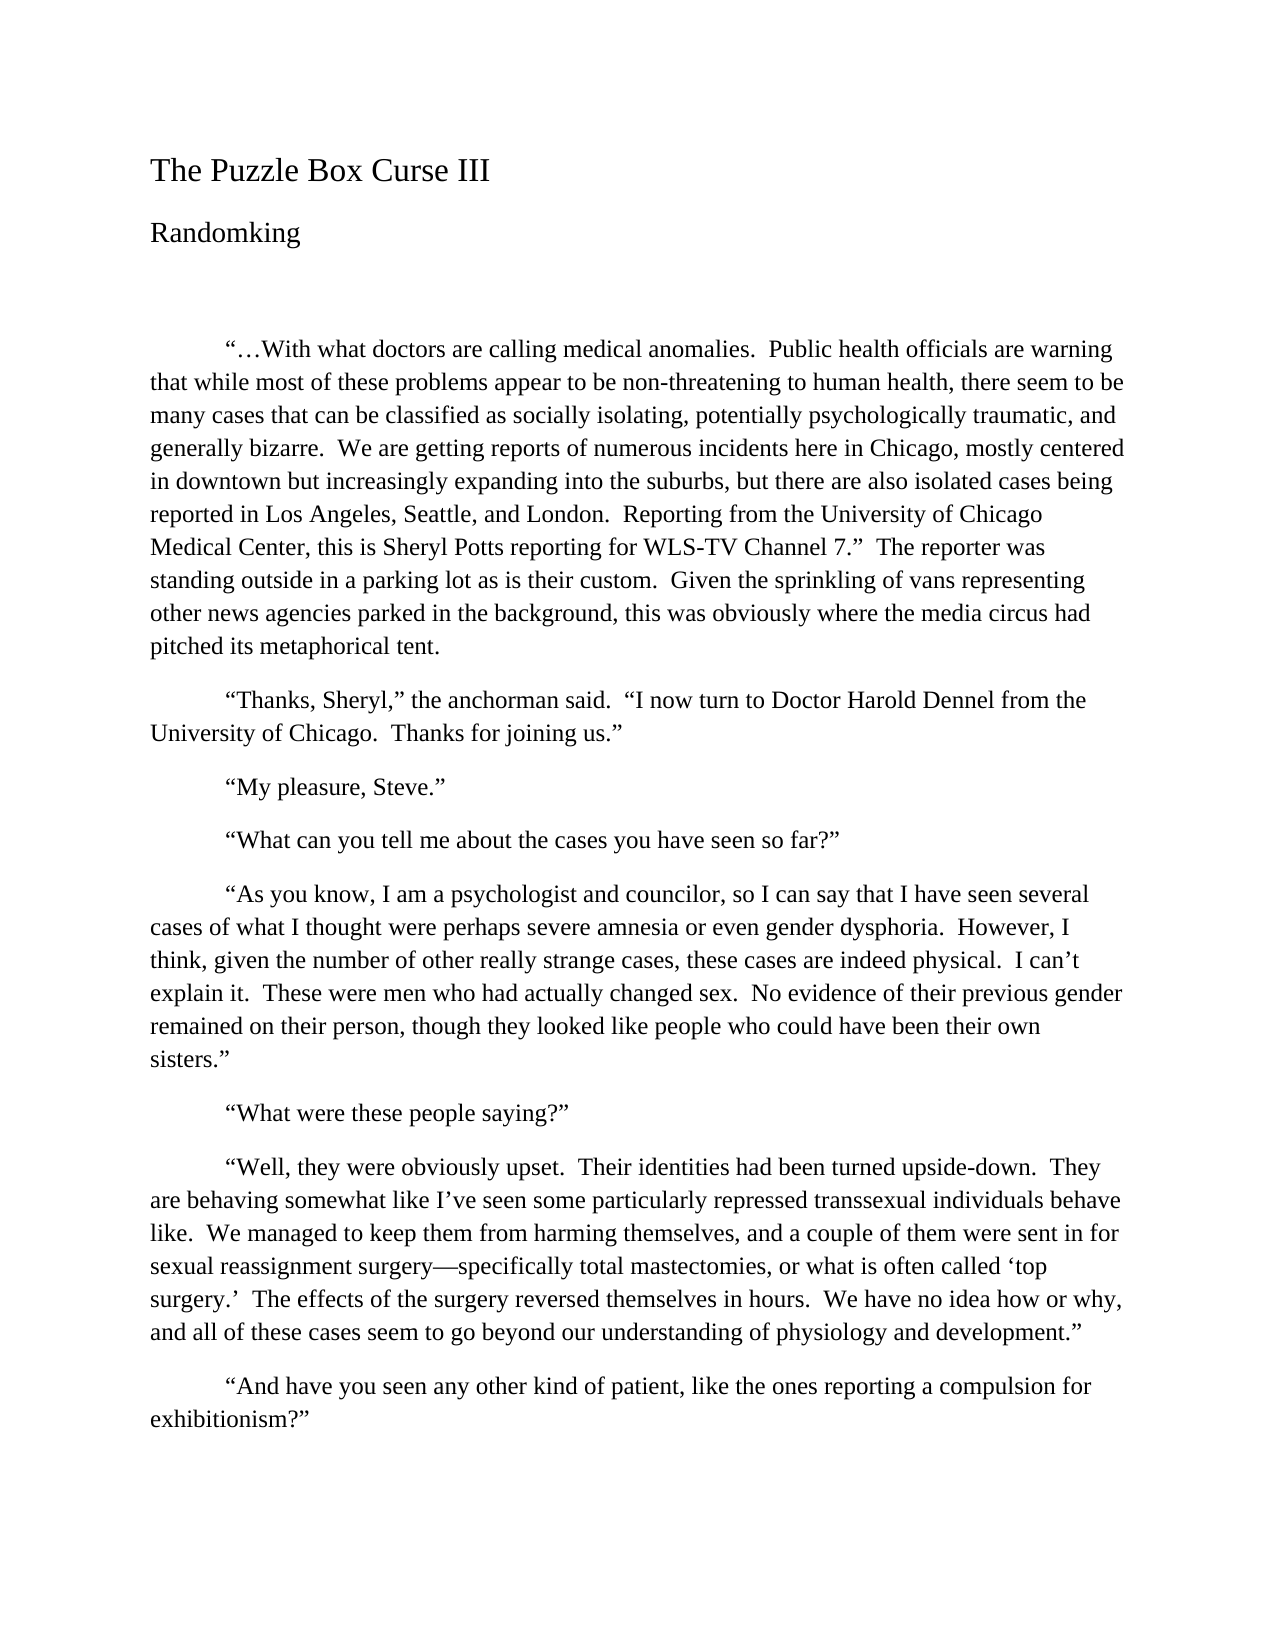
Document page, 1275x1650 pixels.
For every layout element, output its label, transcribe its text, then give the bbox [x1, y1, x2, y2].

text “Thanks, Sheryl,” the anchorman said. “I now turn to Doctor Harold Dennel from the University of Chicago. Thanks for joining us.” [150, 685, 1125, 746]
text “What can you tell me about the cases you have seen so far?” [150, 825, 1125, 854]
text Randomking [150, 215, 1125, 248]
text “What were these people saying?” [150, 1098, 1125, 1127]
text “As you know, I am a psychologist and councilor, so I can say that I have seen several cases of what I thought were perhaps severe amnesia or even gender dysphoria. However, I think, given the number of other really strange cases, these cases are indeed physical. I can’t explain it. These were men who had actually changed sex. No evidence of their previous gender remained on their person, though they looked like people who could have been their own sisters.” [150, 879, 1125, 1073]
text “…With what doctors are calling medical anomalies. Public health officials are warning that while most of these problems appear to be non-threatening to human health, there seem to be many cases that can be classified as socially isolating, potentially psychologically traumatic, and generally bizarre. We are getting reports of numerous incidents here in Chicago, mostly centered in downtown but increasingly expanding into the suburbs, but there are also isolated cases being reported in Los Angeles, Seattle, and London. Reporting from the University of Chicago Medical Center, this is Sheryl Potts reporting for WLS-TV Channel 7.” The reporter was standing outside in a parking lot as is their custom. Given the sprinkling of vans representing other news agencies parked in the background, this was obviously where the media circus had pitched its metaphorical tent. [150, 334, 1125, 659]
text “Well, they were obviously upset. Their identities had been turned upside-down. They are behaving somewhat like I’ve seen some particularly repressed transsexual individuals behave like. We managed to keep them from harming themselves, and a couple of them were sent in for sexual reassignment surgery—specifically total mastectomies, or what is often called ‘top surgery.’ The effects of the surgery reversed themselves in hours. We have no idea how or why, and all of these cases seem to go beyond our understanding of physiology and development.” [150, 1152, 1125, 1346]
text The Puzzle Box Curse III [150, 150, 1125, 188]
text “And have you seen any other kind of patient, like the ones reporting a compulsion for exhibitionism?” [150, 1371, 1125, 1433]
text “My pleasure, Steve.” [150, 772, 1125, 800]
